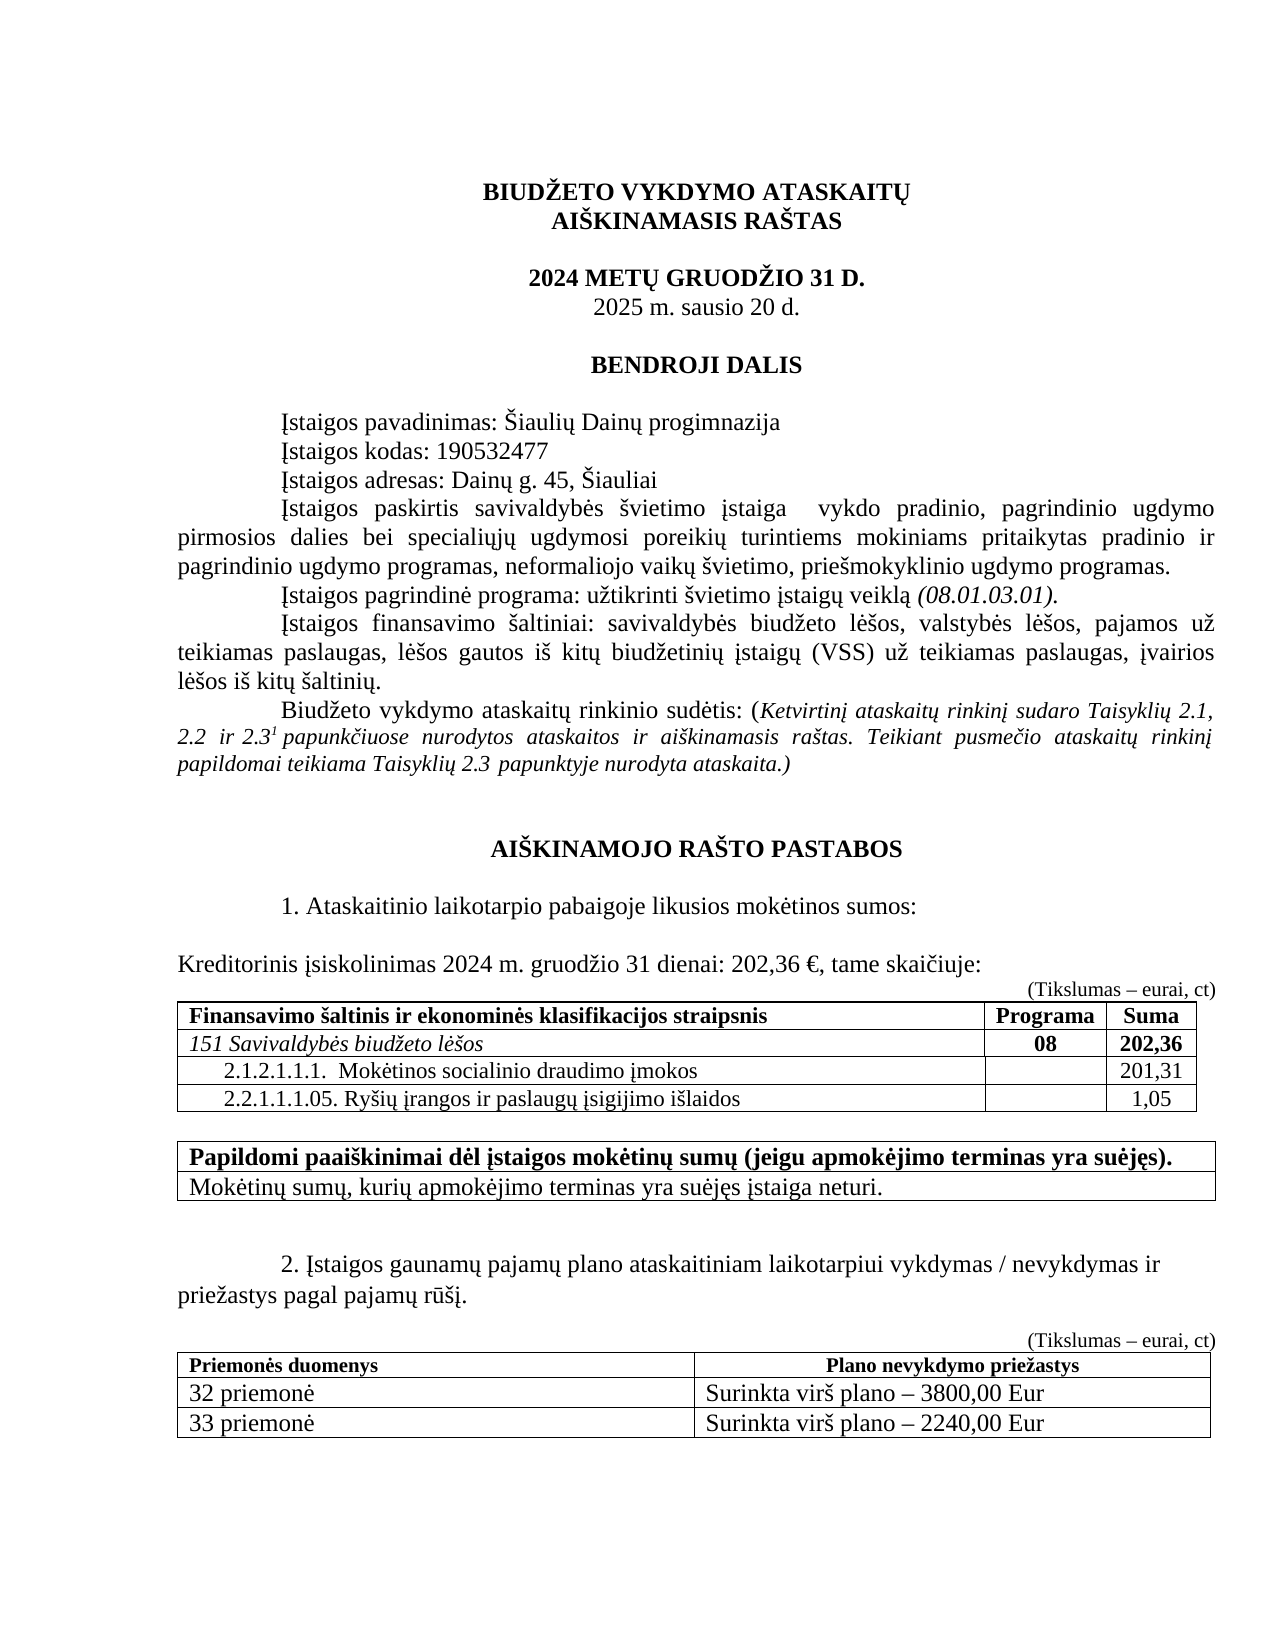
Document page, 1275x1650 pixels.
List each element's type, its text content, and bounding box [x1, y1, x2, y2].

table_cell Surinkta virš plano – 2240,00 Eur [695, 1408, 1210, 1437]
table_header Priemonės duomenys [178, 1353, 694, 1377]
table_cell 201,31 [1107, 1057, 1196, 1084]
text 2025 m. sausio 20 d. [177, 292, 1216, 321]
text AIŠKINAMOJO RAŠTO PASTABOS [177, 834, 1216, 862]
text Įstaigos paskirtis savivaldybės švietimo įstaiga vykdo pradinio, pagrindinio ugdymo pirmosios dalies bei specialiųjų ugdymosi poreikių turintiems mokiniams pritaikytas pradinio ir pagrindinio ugdymo programas, neformaliojo vaikų švietimo, priešmokyklinio ugdymo programas. [177, 493, 1216, 580]
table_cell [986, 1085, 1106, 1111]
table_cell [945, 1085, 985, 1111]
table_cell [945, 1057, 985, 1084]
text BIUDŽETO VYKDYMO ATASKAITŲ [177, 177, 1216, 206]
table_header Programa [985, 1003, 1106, 1029]
table_cell 2.2.1.1.1.05. Ryšių įrangos ir paslaugų įsigijimo išlaidos [213, 1085, 945, 1111]
table_cell [178, 1085, 212, 1111]
text Įstaigos finansavimo šaltiniai: savivaldybės biudžeto lėšos, valstybės lėšos, pajamos už teikiamas paslaugas, lėšos gautos iš kitų biudžetinių įstaigų (VSS) už teikiamas paslaugas, įvairios lėšos iš kitų šaltinių. [177, 608, 1216, 695]
table_cell Mokėtinų sumų, kurių apmokėjimo terminas yra suėjęs įstaiga neturi. [178, 1172, 1215, 1200]
text Įstaigos adresas: Dainų g. 45, Šiauliai [177, 465, 1216, 493]
table_cell [178, 1057, 212, 1084]
table_cell 202,36 [1107, 1030, 1196, 1056]
table_cell 08 [985, 1030, 1106, 1056]
table_cell 1,05 [1107, 1085, 1196, 1111]
table_cell [986, 1057, 1106, 1084]
text 2. Įstaigos gaunamų pajamų plano ataskaitiniam laikotarpiui vykdymas / nevykdymas ir priežastys pagal pajamų rūšį. [177, 1249, 1216, 1309]
table_header Plano nevykdymo priežastys [695, 1353, 1210, 1377]
table_header Finansavimo šaltinis ir ekonominės klasifikacijos straipsnis [178, 1003, 945, 1029]
table_cell 33 priemonė [178, 1408, 694, 1437]
table_cell Surinkta virš plano – 3800,00 Eur [695, 1378, 1210, 1407]
text (Tikslumas – eurai, ct) [177, 977, 1216, 1001]
text 2024 METŲ GRUODŽIO 31 D. [177, 263, 1216, 292]
text AIŠKINAMASIS RAŠTAS [177, 206, 1216, 235]
text Įstaigos pagrindinė programa: užtikrinti švietimo įstaigų veiklą (08.01.03.01). [177, 580, 1216, 608]
text BENDROJI DALIS [177, 350, 1216, 378]
text Įstaigos pavadinimas: Šiaulių Dainų progimnazija [177, 407, 1216, 436]
table_cell 32 priemonė [178, 1378, 694, 1407]
text Įstaigos kodas: 190532477 [177, 436, 1216, 465]
table_cell 2.1.2.1.1.1. Mokėtinos socialinio draudimo įmokos [213, 1057, 945, 1084]
table_cell [945, 1030, 984, 1056]
text 1. Ataskaitinio laikotarpio pabaigoje likusios mokėtinos sumos: [177, 891, 1216, 920]
table_cell 151 Savivaldybės biudžeto lėšos [178, 1030, 945, 1056]
table_header Papildomi paaiškinimai dėl įstaigos mokėtinų sumų (jeigu apmokėjimo terminas yra suėjęs). [178, 1142, 1215, 1171]
text (Tikslumas – eurai, ct) [702, 1328, 1216, 1352]
text Kreditorinis įsiskolinimas 2024 m. gruodžio 31 dienai: 202,36 €, tame skaičiuje: [177, 949, 1216, 977]
table_header Suma [1107, 1003, 1196, 1029]
text Biudžeto vykdymo ataskaitų rinkinio sudėtis: (Ketvirtinį ataskaitų rinkinį sudaro Taisyklių 2.1, 2.2 ir 2.31 papunkčiuose nurodytos ataskaitos ir aiškinamasis raštas. Teikiant pusmečio ataskaitų rinkinį papildomai teikiama Taisyklių 2.3 papunktyje nurodyta ataskaita.) [177, 695, 1216, 776]
table_header [945, 1003, 984, 1029]
